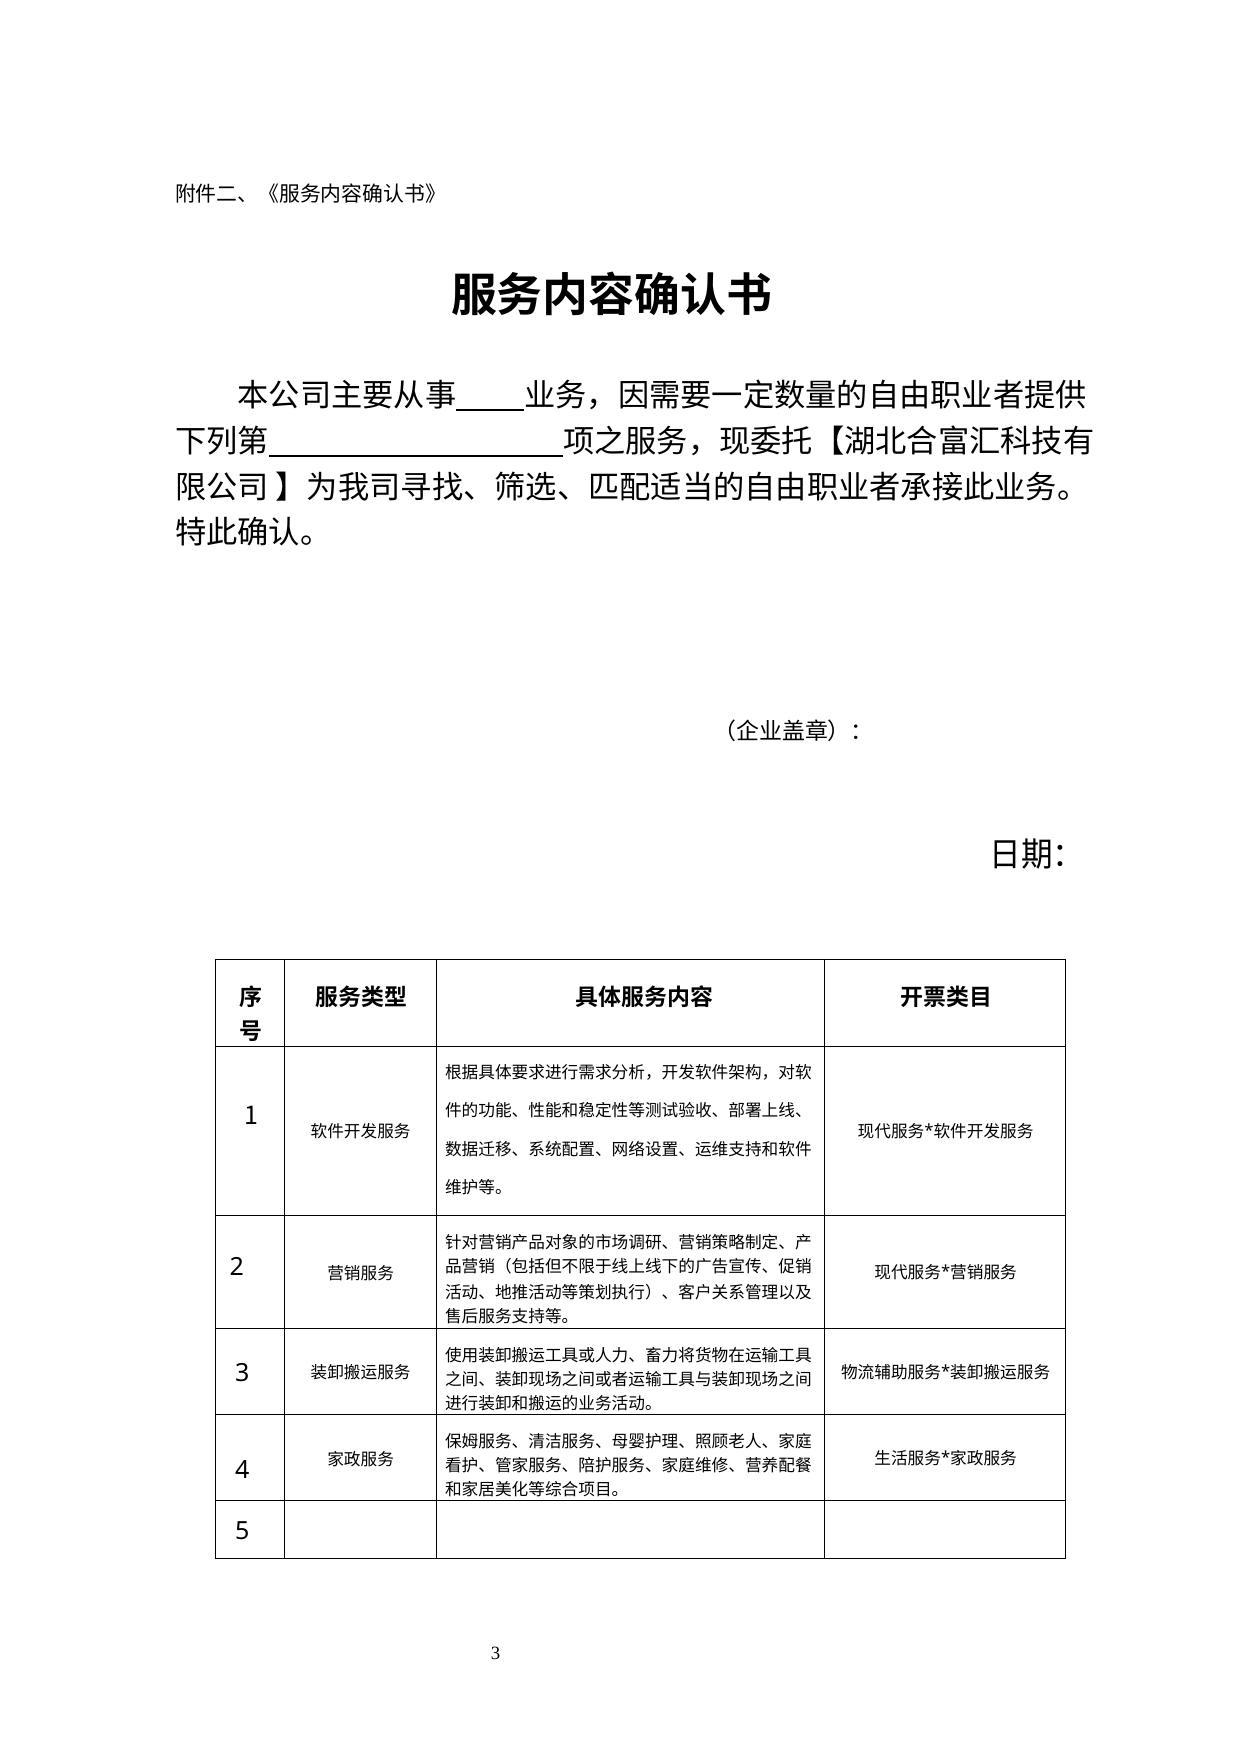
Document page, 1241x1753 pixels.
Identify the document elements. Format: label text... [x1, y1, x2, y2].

table_cell 根据具体要求进行需求分析，开发软件架构，对软件的功能、性能和稳定性等测试验收、部署上线、数据迁移、系统配置、网络设置、运维支持和软件维护等。 [437, 1047, 824, 1214]
text 日期： [175, 828, 1084, 876]
table_header 开票类目 [825, 960, 1065, 1046]
table_cell 3 [216, 1329, 284, 1414]
table_cell 营销服务 [285, 1216, 436, 1328]
table_header 具体服务内容 [437, 960, 824, 1046]
table_cell 软件开发服务 [285, 1047, 436, 1214]
table_cell 2 [216, 1216, 284, 1328]
text 本公司主要从事 业务，因需要一定数量的自由职业者提供下列第 项之服务，现委托【湖北合富汇科技有限公司 】为我司寻找、筛选、匹配适当的自由职业者承接此业务。特此确认。 [175, 370, 1107, 553]
table_cell 针对营销产品对象的市场调研、营销策略制定、产品营销（包括但不限于线上线下的广告宣传、促销活动、地推活动等策划执行）、客户关系管理以及售后服务支持等。 [437, 1216, 824, 1328]
table_cell 装卸搬运服务 [285, 1329, 436, 1414]
text （企业盖章）： [713, 713, 1107, 747]
table_cell 现代服务*软件开发服务 [825, 1047, 1065, 1214]
table_cell [825, 1501, 1065, 1558]
text 附件二、《服务内容确认书》 [175, 177, 1107, 207]
table_cell 现代服务*营销服务 [825, 1216, 1065, 1328]
table_header 服务类型 [285, 960, 436, 1046]
table_cell 1 [216, 1047, 284, 1214]
text 服务内容确认书 [175, 258, 1107, 324]
table_header 序号 [216, 960, 284, 1046]
table_cell 4 [216, 1415, 284, 1500]
table_cell 物流辅助服务*装卸搬运服务 [825, 1329, 1065, 1414]
table_cell 保姆服务、清洁服务、母婴护理、照顾老人、家庭看护、管家服务、陪护服务、家庭维修、营养配餐和家居美化等综合项目。 [437, 1415, 824, 1500]
table_cell 生活服务*家政服务 [825, 1415, 1065, 1500]
table_cell 使用装卸搬运工具或人力、畜力将货物在运输工具之间、装卸现场之间或者运输工具与装卸现场之间进行装卸和搬运的业务活动。 [437, 1329, 824, 1414]
table_cell [285, 1501, 436, 1558]
table_cell 5 [216, 1501, 284, 1558]
table_cell [437, 1501, 824, 1558]
table_cell 家政服务 [285, 1415, 436, 1500]
